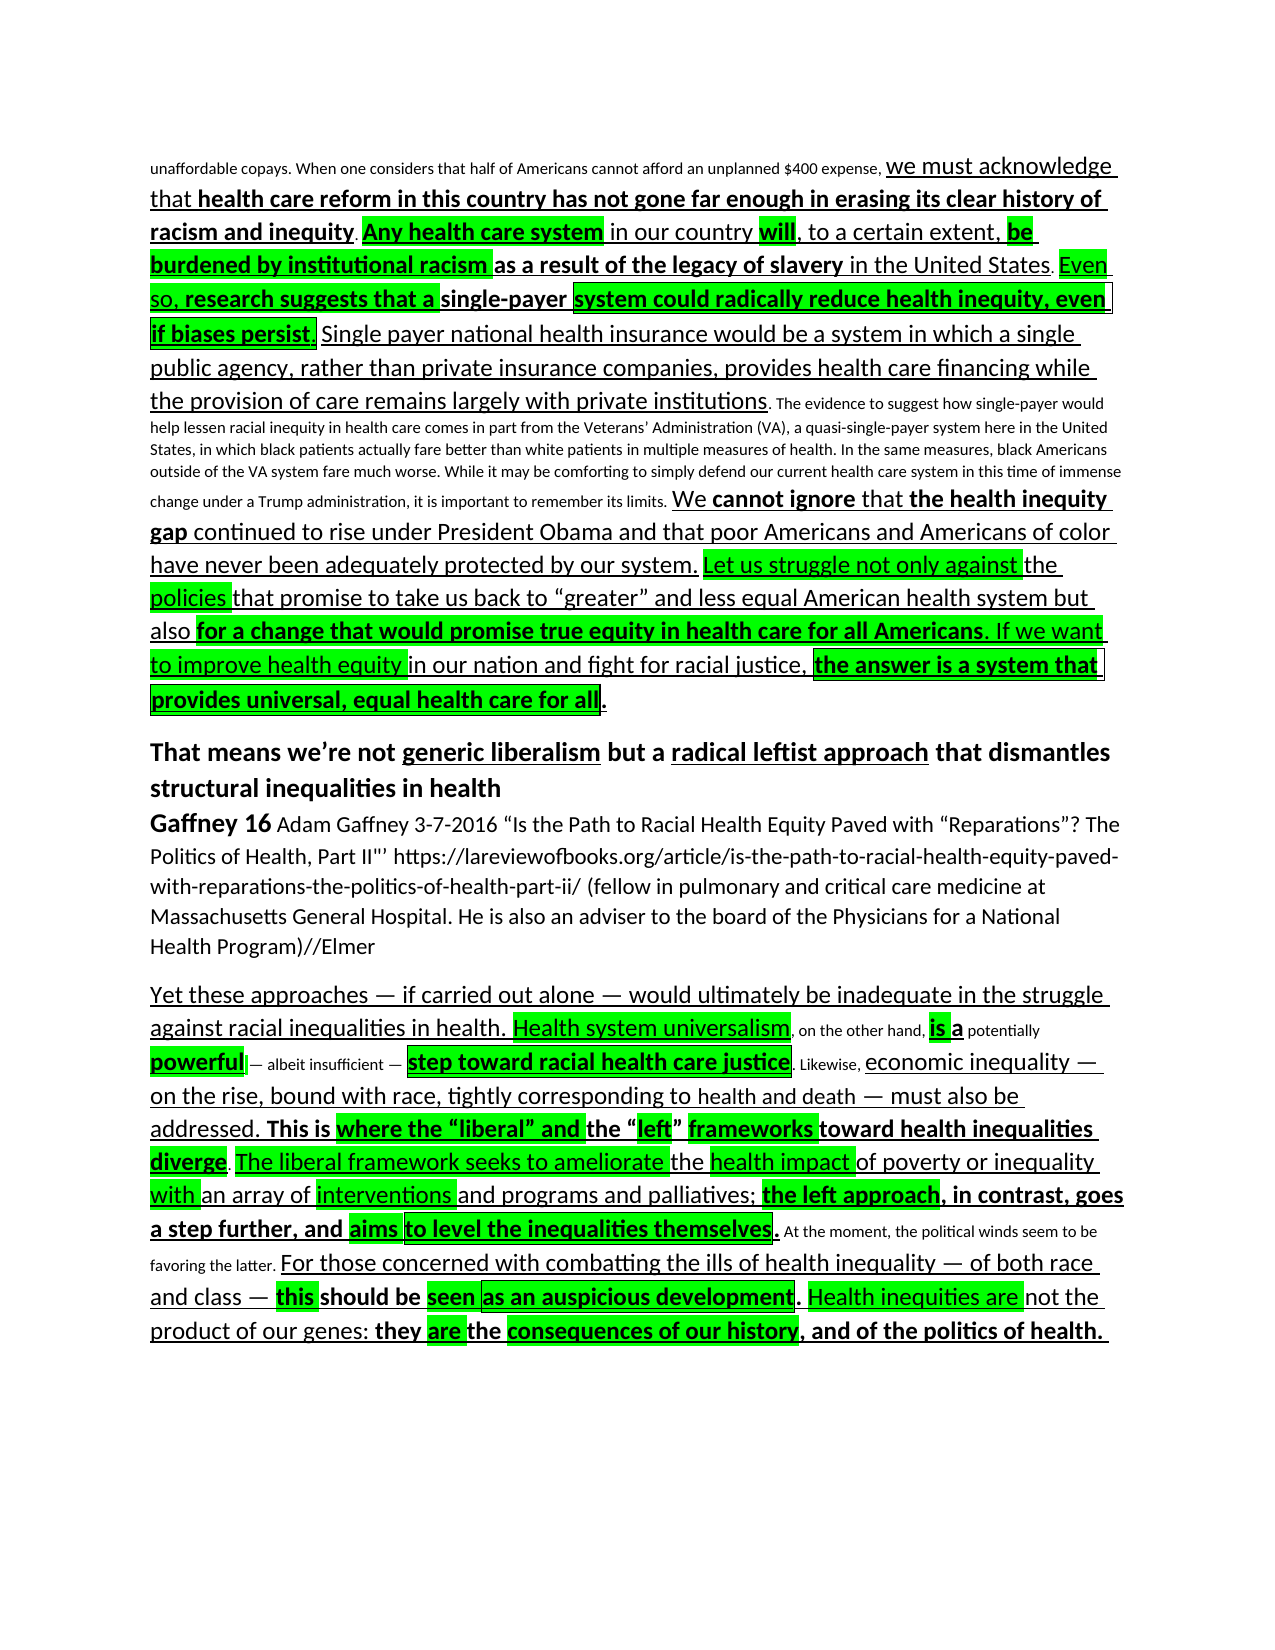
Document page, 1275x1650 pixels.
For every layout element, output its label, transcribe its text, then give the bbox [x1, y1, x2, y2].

text Gaffney 16 Adam Gaffney 3-7-2016 “Is the Path to Racial Health Equity Paved with “Reparations”? The Politics of Health, Part II"’ https://lareviewofbooks.org/article/is-the-path-to-racial-health-equity-paved-with-reparations-the-politics-of-health-part-ii/ (fellow in pulmonary and critical care medicine at Massachusetts General Hospital. He is also an adviser to the board of the Physicians for a National Health Program)//Elmer [150, 807, 1125, 961]
subtitle That means we’re not generic liberalism but a radical leftist approach that dismantles structural inequalities in health [150, 735, 1125, 804]
text Yet these approaches — if carried out alone — would ultimately be inadequate in the struggle against racial inequalities in health. Health system universalism, on the other hand, is a potentially powerful — albeit insufficient — step toward racial health care justice. Likewise, economic inequality — on the rise, bound with race, tightly corresponding to health and death — must also be addressed. This is where the “liberal” and the “left” frameworks toward health inequalities diverge. The liberal framework seeks to ameliorate the health impact of poverty or inequality with an array of interventions and programs and palliatives; the left approach, in contrast, goes a step further, and aims to level the inequalities themselves. At the moment, the political winds seem to be favoring the latter. For those concerned with combatting the ills of health inequality — of both race and class — this should be seen as an auspicious development. Health inequities are not the product of our genes: they are the consequences of our history, and of the politics of health. [150, 979, 1125, 1346]
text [150, 150, 1125, 716]
